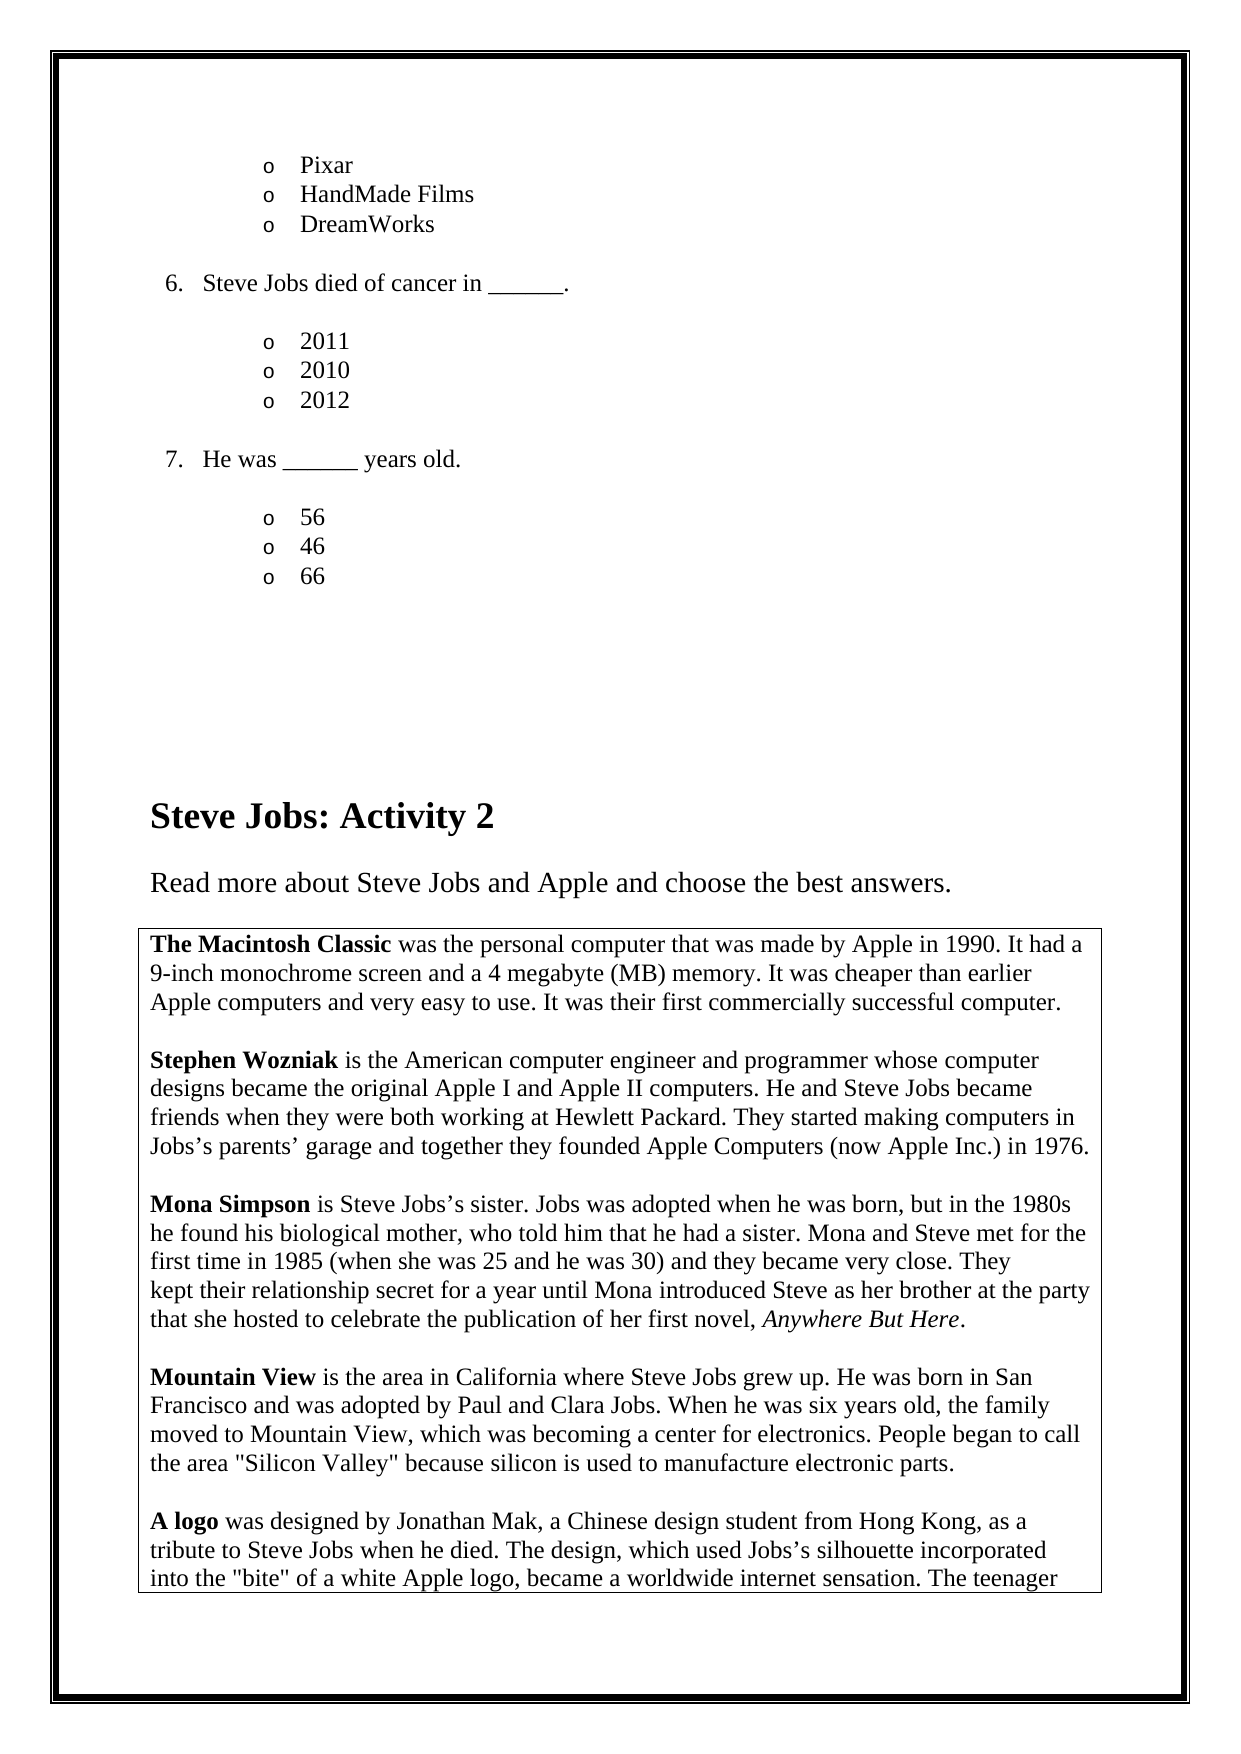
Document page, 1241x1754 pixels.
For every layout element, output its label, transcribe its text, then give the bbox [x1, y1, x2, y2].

text Read more about Steve Jobs and Apple and choose the best answers. [150, 866, 1090, 899]
list 2010 [262, 355, 1090, 385]
list He was ______ years old. [165, 444, 1090, 472]
list 66 [262, 561, 1090, 590]
list Pixar [262, 150, 1090, 179]
list Steve Jobs died of cancer in ______. [165, 268, 1090, 297]
list DreamWorks [262, 209, 1090, 239]
list 46 [262, 531, 1090, 561]
list 2011 [262, 326, 1090, 355]
list 2012 [262, 385, 1090, 414]
text Steve Jobs: Activity 2 [150, 793, 1090, 836]
list HandMade Films [262, 179, 1090, 209]
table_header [139, 929, 1101, 1592]
list 56 [262, 502, 1090, 531]
